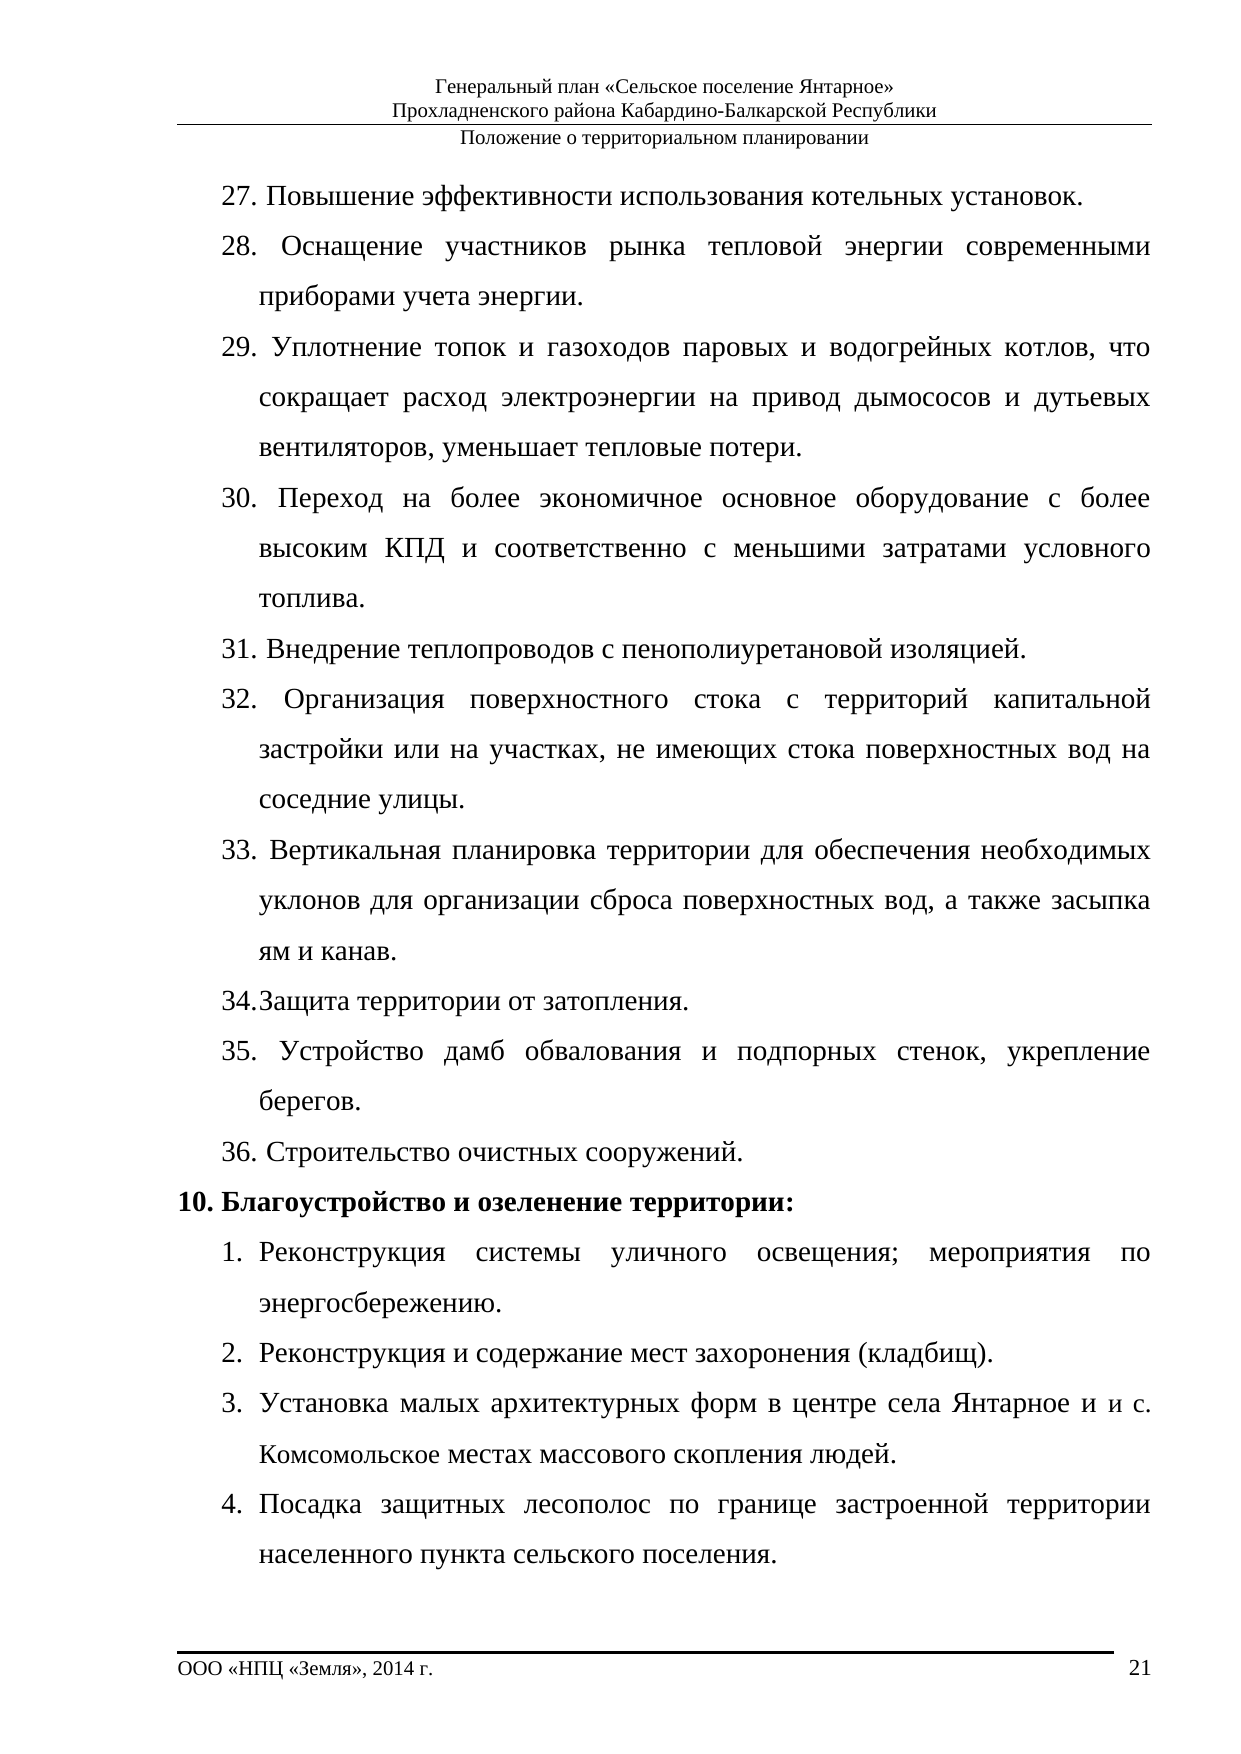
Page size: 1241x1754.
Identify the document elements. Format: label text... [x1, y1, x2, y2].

list Посадка защитных лесополос по границе застроенной территории населенного пункта сельского поселения. [221, 1486, 1152, 1570]
list Уплотнение топок и газоходов паровых и водогрейных котлов, что сокращает расход электроэнергии на привод дымососов и дутьевых вентиляторов, уменьшает тепловые потери. [221, 329, 1152, 463]
list Внедрение теплопроводов с пенополиуретановой изоляцией. [221, 631, 1152, 664]
list Реконструкция системы уличного освещения; мероприятия по энергосбережению. [221, 1234, 1152, 1318]
list Реконструкция и содержание мест захоронения (кладбищ). [221, 1335, 1152, 1369]
list Защита территории от затопления. [221, 983, 1152, 1016]
list Организация поверхностного стока с территорий капитальной застройки или на участках, не имеющих стока поверхностных вод на соседние улицы. [221, 681, 1152, 815]
list Строительство очистных сооружений. [221, 1134, 1152, 1167]
list Вертикальная планировка территории для обеспечения необходимых уклонов для организации сброса поверхностных вод, а также засыпка ям и канав. [221, 832, 1152, 966]
text 10. Благоустройство и озеленение территории: [177, 1184, 1152, 1218]
list Повышение эффективности использования котельных установок. [221, 178, 1152, 211]
list Установка малых архитектурных форм в центре села Янтарное и и с. Комсомольское местах массового скопления людей. [221, 1385, 1152, 1469]
list Оснащение участников рынка тепловой энергии современными приборами учета энергии. [221, 228, 1152, 312]
list Переход на более экономичное основное оборудование с более высоким КПД и соответственно с меньшими затратами условного топлива. [221, 480, 1152, 614]
list Устройство дамб обвалования и подпорных стенок, укрепление берегов. [221, 1033, 1152, 1117]
